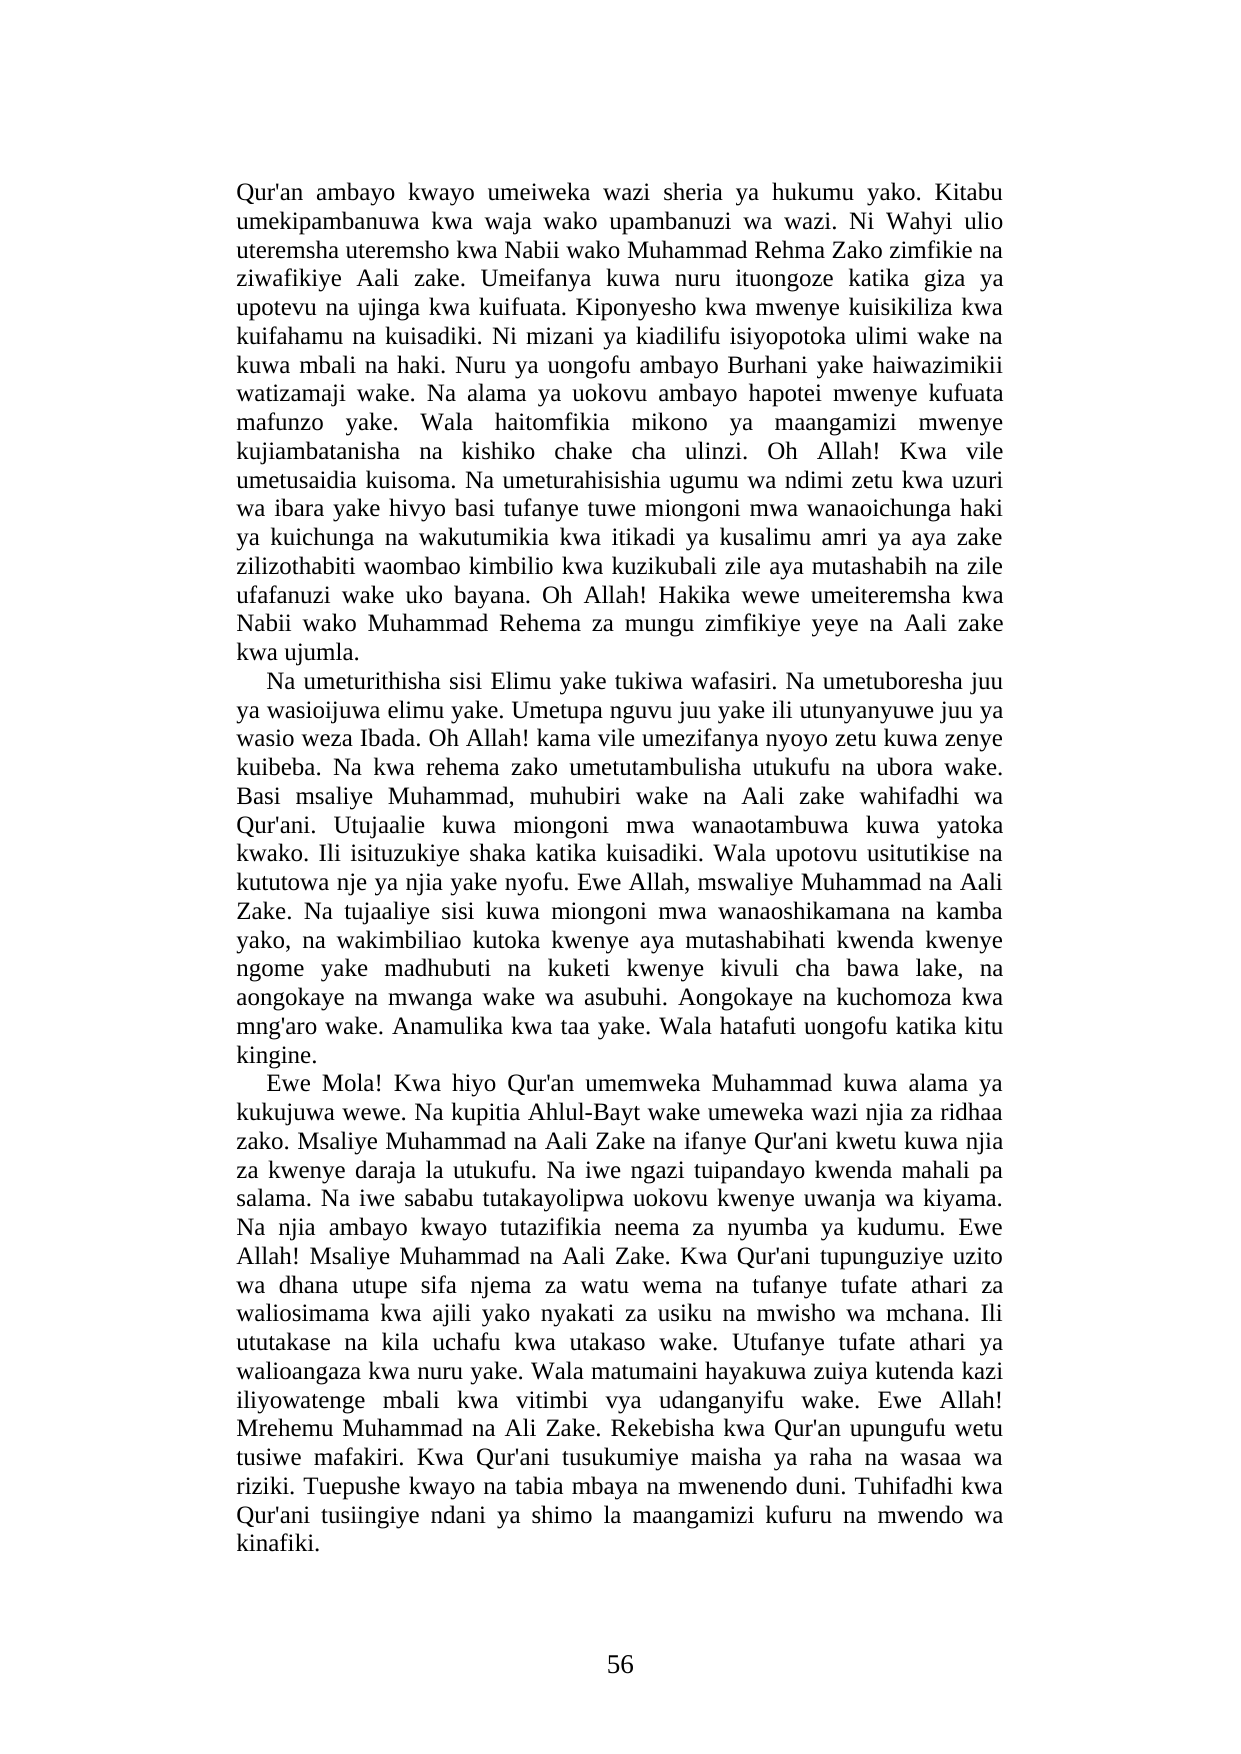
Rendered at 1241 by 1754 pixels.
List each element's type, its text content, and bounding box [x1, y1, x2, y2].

text Ewe Mola! Kwa hiyo Qur'an umemweka Muhammad kuwa alama ya kukujuwa wewe. Na kupitia Ahlul-Bayt wake umeweka wazi njia za ridhaa zako. Msaliye Muhammad na Aali Zake na ifanye Qur'ani kwetu kuwa njia za kwenye daraja la utukufu. Na iwe ngazi tuipandayo kwenda mahali pa salama. Na iwe sababu tutakayolipwa uokovu kwenye uwanja wa kiyama. Na njia ambayo kwayo tutazifikia neema za nyumba ya kudumu. Ewe Allah! Msaliye Muhammad na Aali Zake. Kwa Qur'ani tupunguziye uzito wa dhana utupe sifa njema za watu wema na tufanye tufate athari za waliosimama kwa ajili yako nyakati za usiku na mwisho wa mchana. Ili ututakase na kila uchafu kwa utakaso wake. Utufanye tufate athari ya walioangaza kwa nuru yake. Wala matumaini hayakuwa zuiya kutenda kazi iliyowatenge mbali kwa vitimbi vya udanganyifu wake. Ewe Allah! Mrehemu Muhammad na Ali Zake. Rekebisha kwa Qur'an upungufu wetu tusiwe mafakiri. Kwa Qur'ani tusukumiye maisha ya raha na wasaa wa riziki. Tuepushe kwayo na tabia mbaya na mwenendo duni. Tuhifadhi kwa Qur'ani tusiingiye ndani ya shimo la maangamizi kufuru na mwendo wa kinafiki. [236, 1068, 1004, 1557]
text Na umeturithisha sisi Elimu yake tukiwa wafasiri. Na umetuboresha juu ya wasioijuwa elimu yake. Umetupa nguvu juu yake ili utunyanyuwe juu ya wasio weza Ibada. Oh Allah! kama vile umezifanya nyoyo zetu kuwa zenye kuibeba. Na kwa rehema zako umetutambulisha utukufu na ubora wake. Basi msaliye Muhammad, muhubiri wake na Aali zake wahifadhi wa Qur'ani. Utujaalie kuwa miongoni mwa wanaotambuwa kuwa yatoka kwako. Ili isituzukiye shaka katika kuisadiki. Wala upotovu usitutikise na kututowa nje ya njia yake nyofu. Ewe Allah, mswaliye Muhammad na Aali Zake. Na tujaaliye sisi kuwa miongoni mwa wanaoshikamana na kamba yako, na wakimbiliao kutoka kwenye aya mutashabihati kwenda kwenye ngome yake madhubuti na kuketi kwenye kivuli cha bawa lake, na aongokaye na mwanga wake wa asubuhi. Aongokaye na kuchomoza kwa mng'aro wake. Anamulika kwa taa yake. Wala hatafuti uongofu katika kitu kingine. [236, 666, 1004, 1068]
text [236, 177, 1004, 666]
